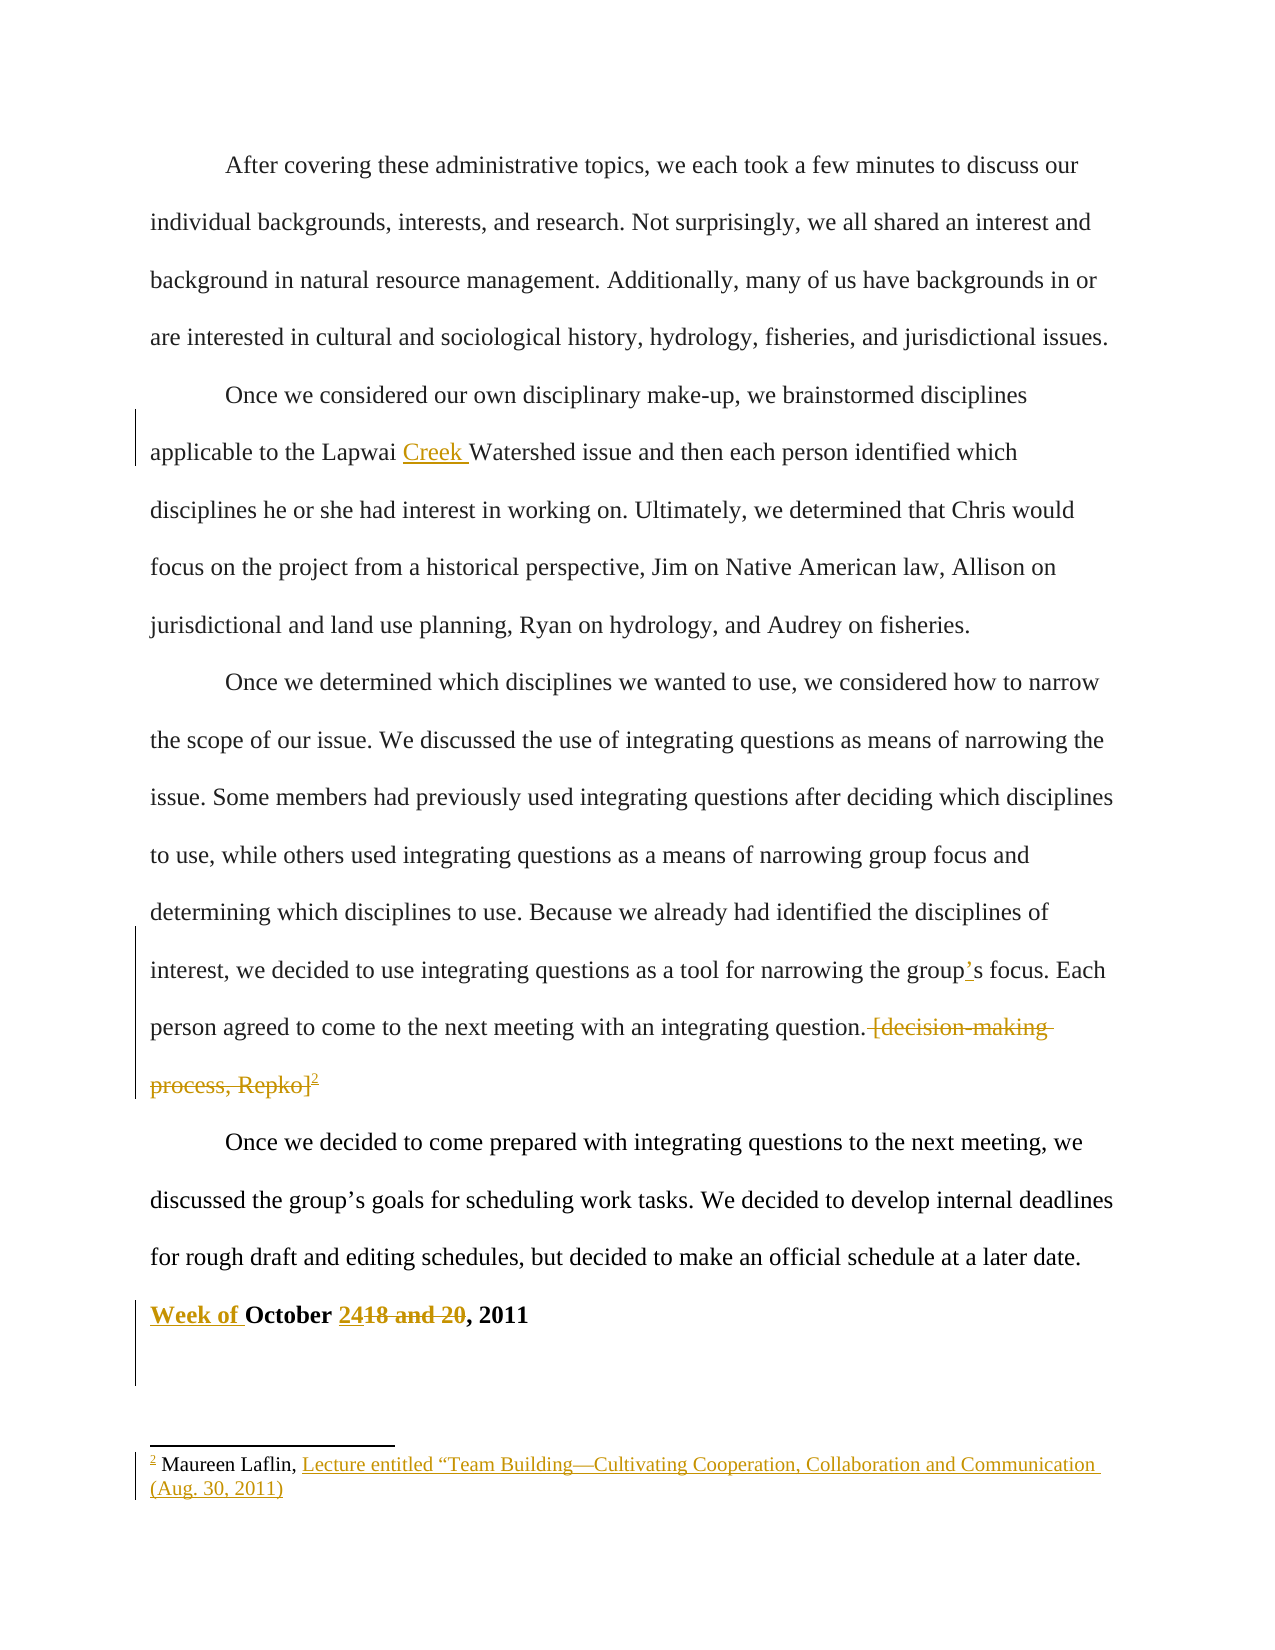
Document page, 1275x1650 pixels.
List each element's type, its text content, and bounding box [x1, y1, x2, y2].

text Once we determined which disciplines we wanted to use, we considered how to narrow the scope of our issue. We discussed the use of integrating questions as means of narrowing the issue. Some members had previously used integrating questions after deciding which disciplines to use, while others used integrating questions as a means of narrowing group focus and determining which disciplines to use. Because we already had identified the disciplines of interest, we decided to use integrating questions as a tool for narrowing the groups focus. Each person agreed to come to the next meeting with an integrating question. [150, 667, 1125, 1099]
text After covering these administrative topics, we each took a few minutes to discuss our individual backgrounds, interests, and research. Not surprisingly, we all shared an interest and background in natural resource management. Additionally, many of us have backgrounds in or are interested in cultural and sociological history, hydrology, fisheries, and jurisdictional issues. [150, 150, 1125, 351]
text Once we decided to come prepared with integrating questions to the next meeting, we discussed the group’s goals for scheduling work tasks. We decided to develop internal deadlines for rough draft and editing schedules, but decided to make an official schedule at a later date. [150, 1127, 1125, 1271]
text Once we considered our own disciplinary make-up, we brainstormed disciplines applicable to the Lapwai Watershed issue and then each person identified which disciplines he or she had interest in working on. Ultimately, we determined that Chris would focus on the project from a historical perspective, Jim on Native American law, Allison on jurisdictional and land use planning, Ryan on hydrology, and Audrey on fisheries. [150, 380, 1125, 639]
text October , 2011 [150, 1300, 1125, 1329]
